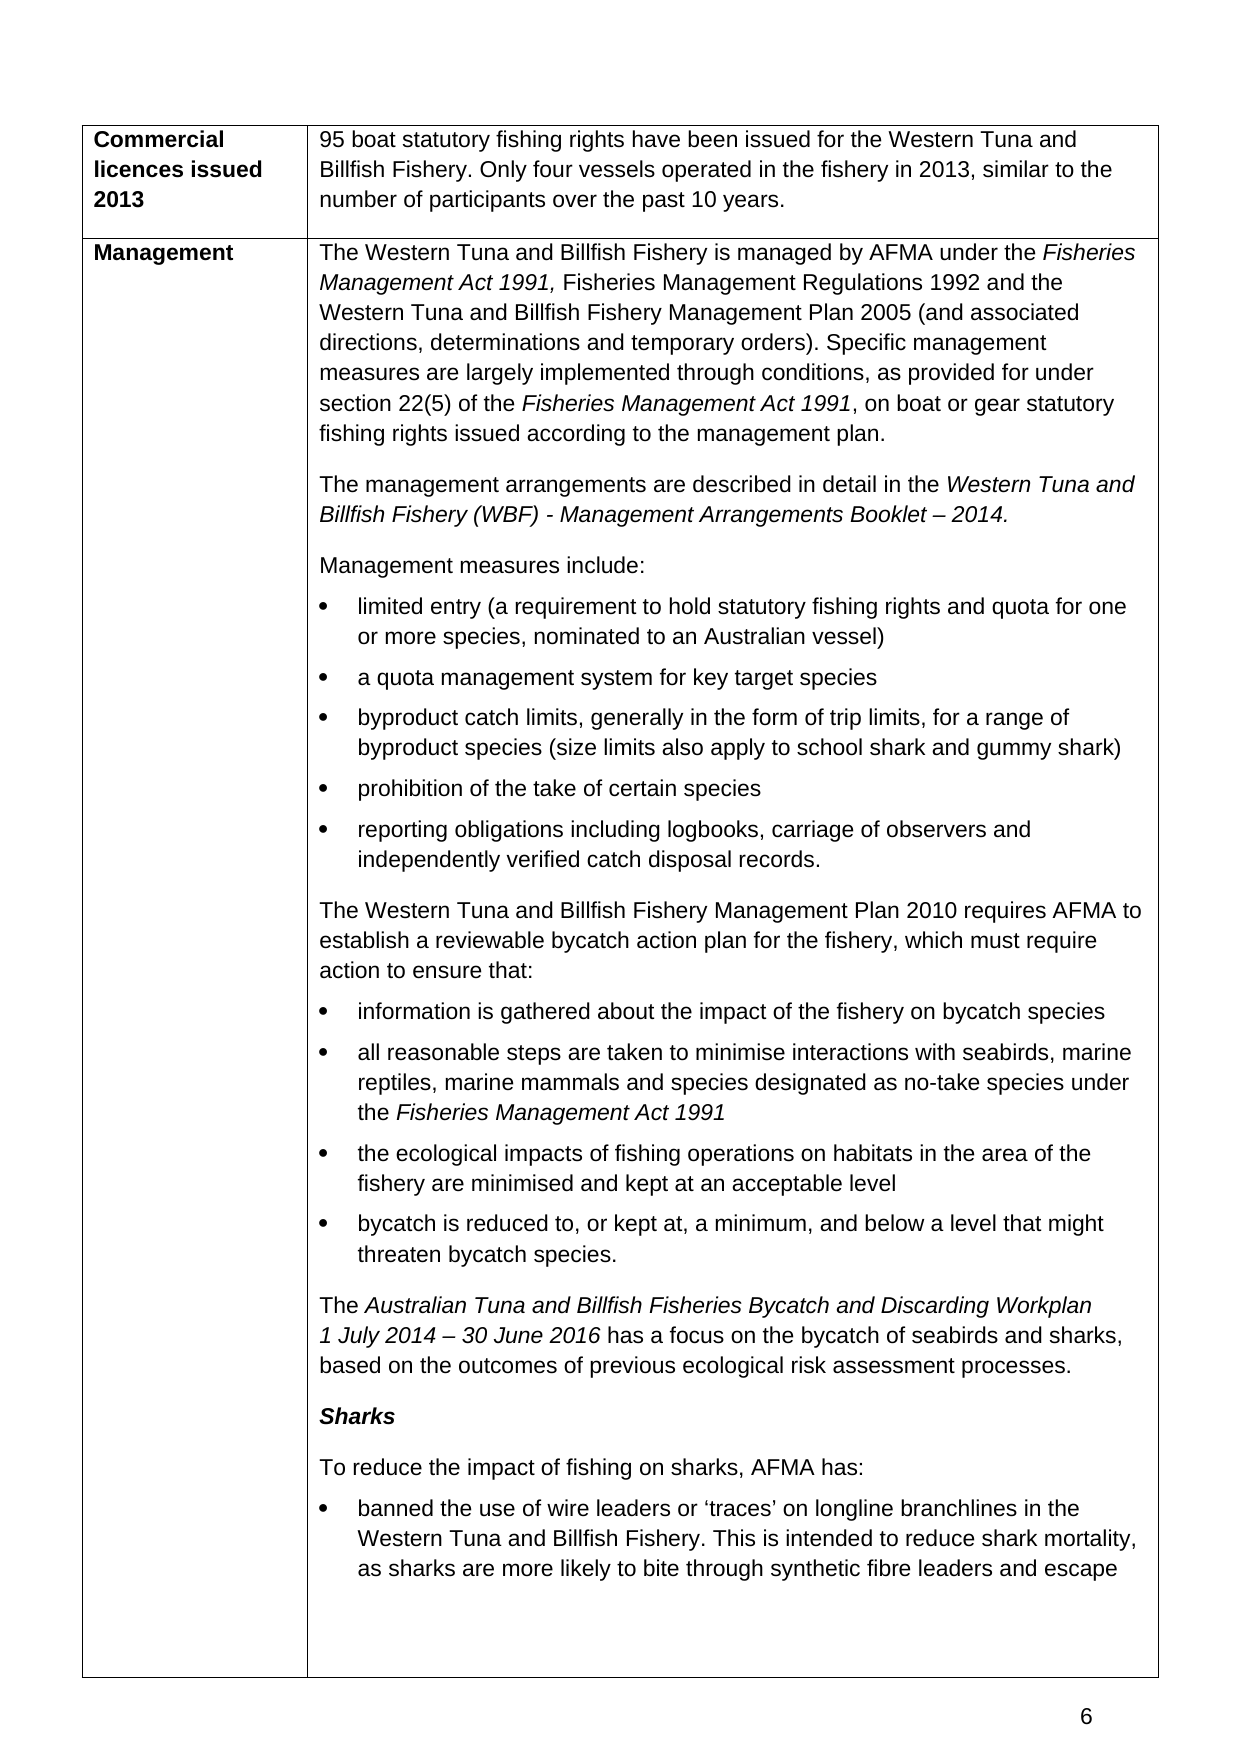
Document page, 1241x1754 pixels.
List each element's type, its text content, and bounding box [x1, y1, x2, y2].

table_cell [83, 239, 307, 1677]
table_cell Commercial licences issued 2013 [83, 126, 307, 237]
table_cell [308, 239, 1158, 1677]
table_cell 95 boat statutory fishing rights have been issued for the Western Tuna and Billfish Fishery. Only four vessels operated in the fishery in 2013, similar to the number of participants over the past 10 years. [308, 126, 1158, 237]
